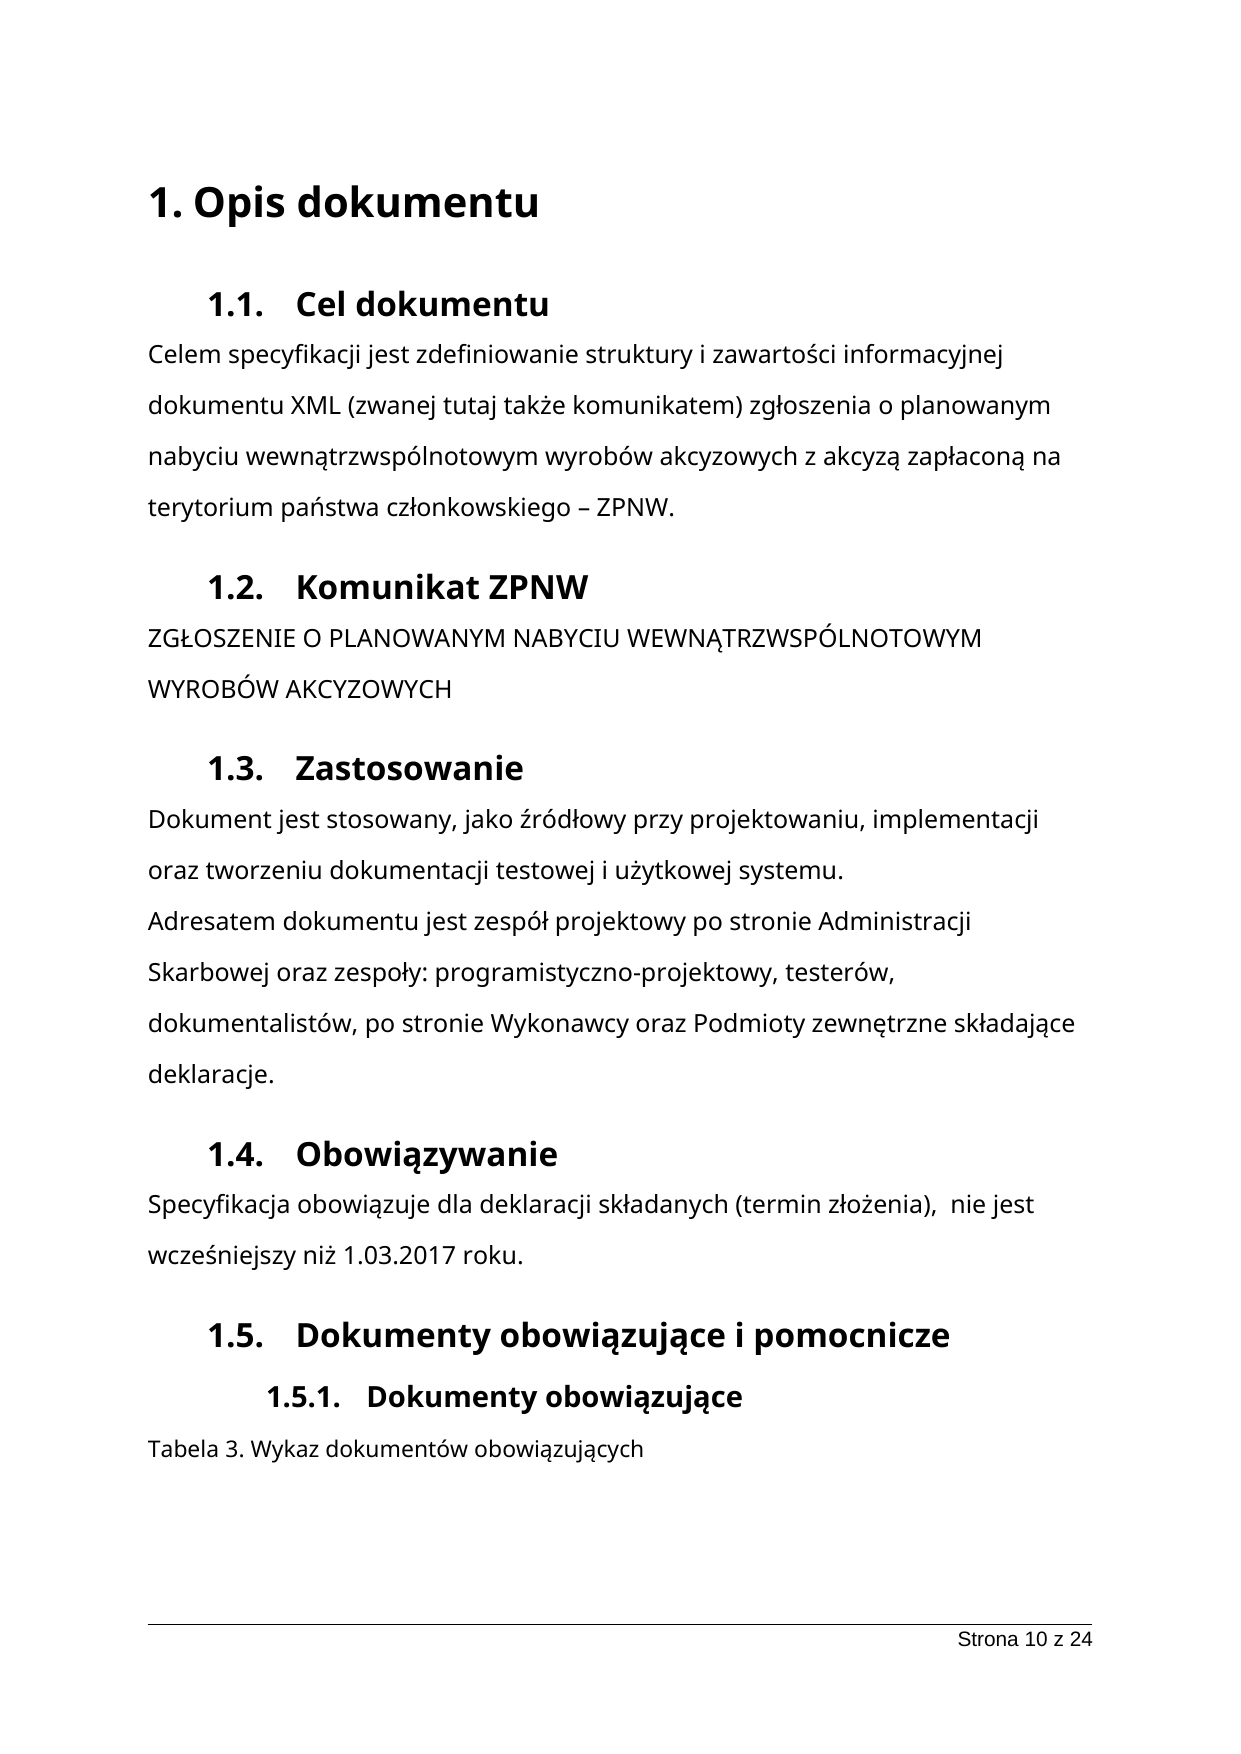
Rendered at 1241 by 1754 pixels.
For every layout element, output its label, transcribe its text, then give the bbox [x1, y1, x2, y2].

text Celem specyfikacji jest zdefiniowanie struktury i zawartości informacyjnej dokumentu XML (zwanej tutaj także komunikatem) zgłoszenia o planowanym nabyciu wewnątrzwspólnotowym wyrobów akcyzowych z akcyzą zapłaconą na terytorium państwa członkowskiego – ZPNW. [148, 337, 1092, 524]
text Specyfikacja obowiązuje dla deklaracji składanych (termin złożenia), nie jest wcześniejszy niż 1.03.2017 roku. [148, 1187, 1092, 1272]
subtitle Cel dokumentu [207, 283, 1092, 324]
subtitle Zastosowanie [207, 747, 1092, 789]
subtitle Obowiązywanie [207, 1133, 1092, 1174]
subtitle Komunikat ZPNW [207, 566, 1092, 608]
subtitle Opis dokumentu [148, 173, 1092, 229]
text ZGŁOSZENIE O PLANOWANYM NABYCIU WEWNĄTRZWSPÓLNOTOWYM WYROBÓW AKCYZOWYCH [148, 620, 1092, 705]
text Dokument jest stosowany, jako źródłowy przy projektowaniu, implementacji oraz tworzeniu dokumentacji testowej i użytkowej systemu. [148, 802, 1092, 887]
subtitle Dokumenty obowiązujące i pomocnicze [207, 1314, 1092, 1356]
subtitle Dokumenty obowiązujące [266, 1381, 1092, 1414]
text Adresatem dokumentu jest zespół projektowy po stronie Administracji Skarbowej oraz zespoły: programistyczno-projektowy, testerów, dokumentalistów, po stronie Wykonawcy oraz Podmioty zewnętrzne składające deklaracje. [148, 904, 1092, 1091]
